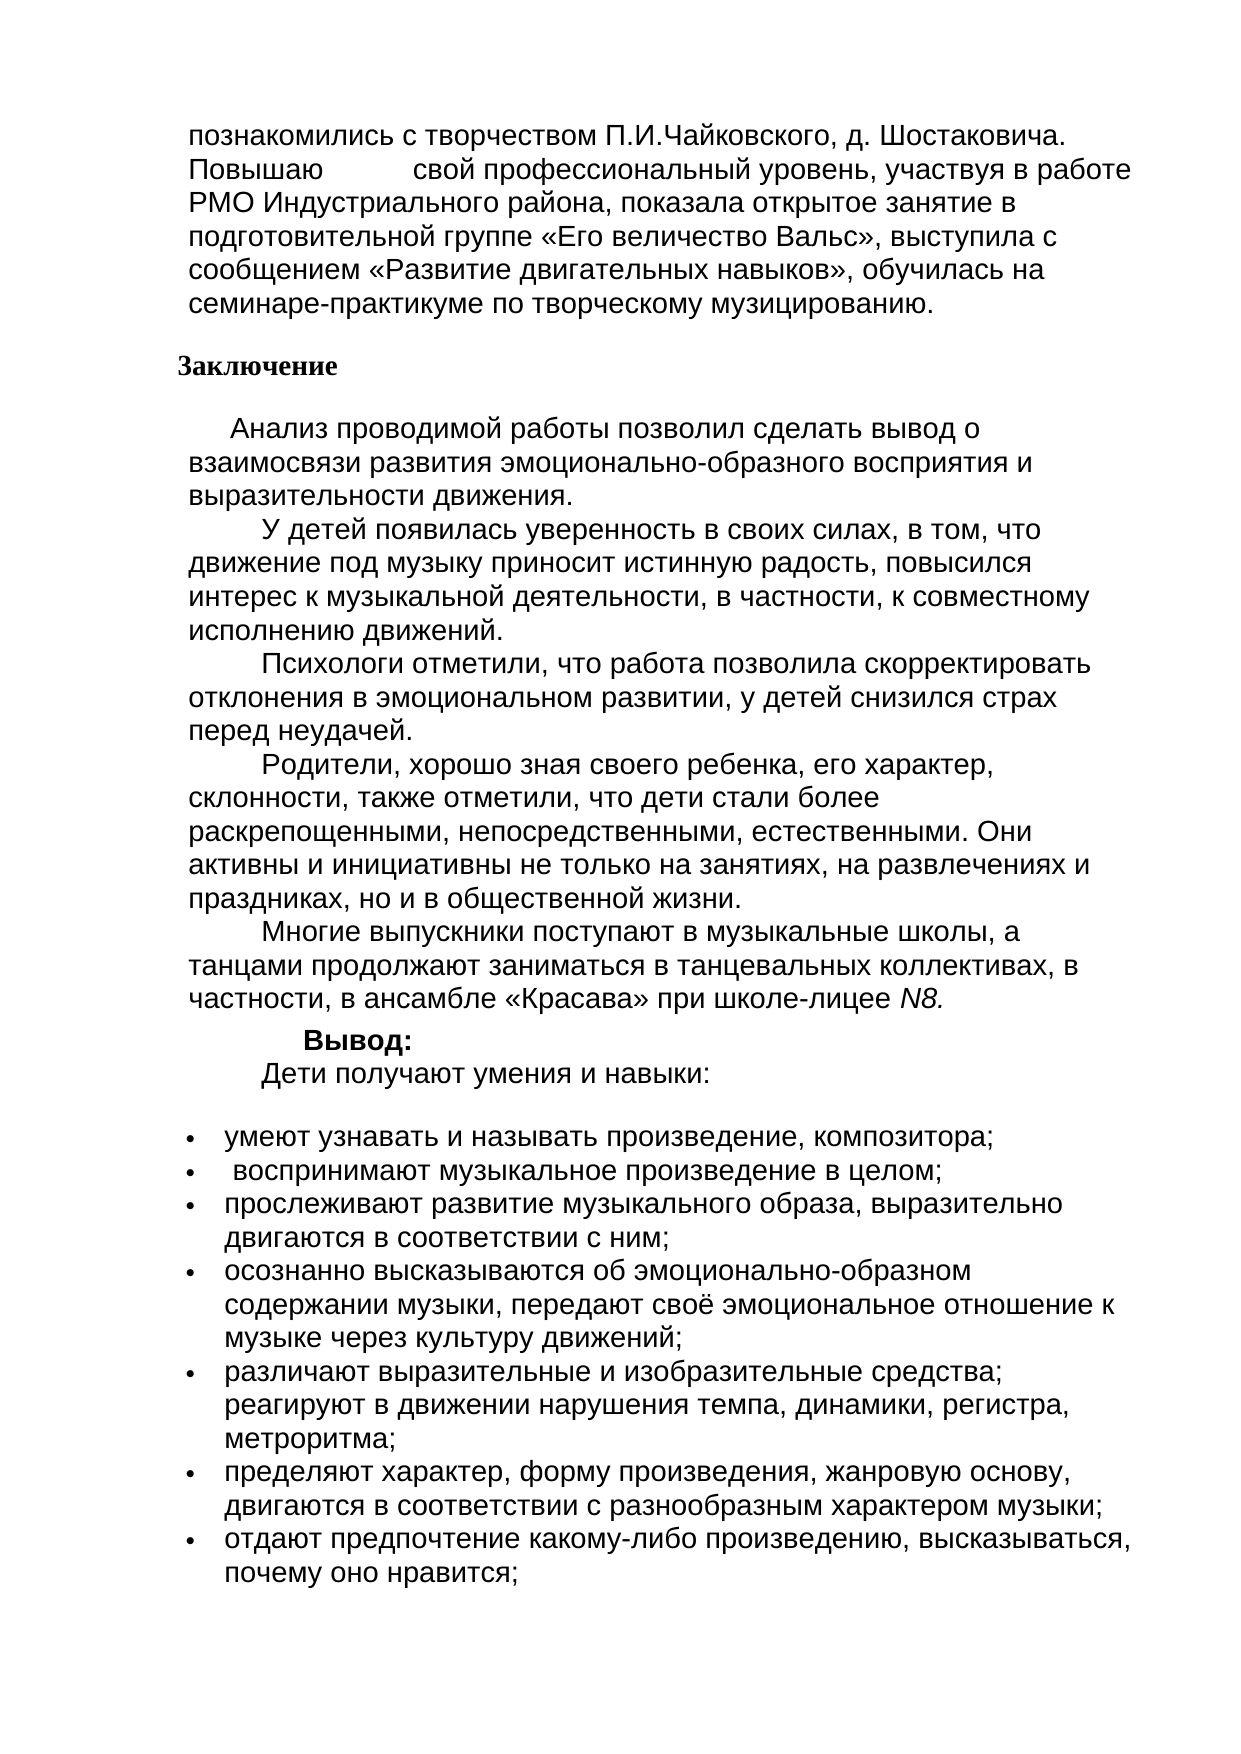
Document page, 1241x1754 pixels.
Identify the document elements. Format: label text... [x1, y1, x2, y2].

list различают выразительные и изобразительные средства; реагируют в движении нарушения темпа, динамики, регистра, метроритма; [187, 1354, 1141, 1454]
list отдают предпочтение какому-либо произведению, высказываться, почему оно нравится; [187, 1522, 1141, 1589]
list прослеживают развитие музыкального образа, выразительно двигаются в соответствии с ним; [187, 1186, 1141, 1253]
text Анализ проводимой работы позволил сделать вывод о взаимосвязи развития эмоционально-образного восприятия и выразительности движения. У детей появилась уверенность в своих силах, в том, что движение под музыку приносит истинную радость, повысился интерес к музыкальной деятельности, в частности, к совместному исполнению движений. Психологи отметили, что работа позволила скорректировать отклонения в эмоциональном развитии, у детей снизился страх перед неудачей. Родители, хорошо зная своего ребенка, его характер, склонности, также отметили, что дети стали более раскрепощенными, непосредственными, естественными. Они активны и инициативны не только на занятиях, на развлечениях и праздниках, но и в общественной жизни. Многие выпускники поступают в музыкальные школы, а танцами продолжают заниматься в танцевальных коллективах, в частности, в ансамбле «Красава» при школе-лицее N8. [188, 411, 1141, 1015]
list умеют узнавать и называть произведение, композитора; [187, 1119, 1141, 1153]
list осознанно высказываются об эмоционально-образном содержании музыки, передают своё эмоциональное отношение к музыке через культуру движений; [187, 1253, 1141, 1354]
list пределяют характер, форму произведения, жанровую основу, двигаются в соответствии с разнообразным характером музыки; [187, 1454, 1141, 1522]
list воспринимают музыкальное произведение в целом; [187, 1153, 1141, 1186]
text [188, 118, 1141, 319]
text Вывод: Дети получают умения и навыки: [188, 1023, 1141, 1090]
text 3аключение [177, 348, 1152, 382]
